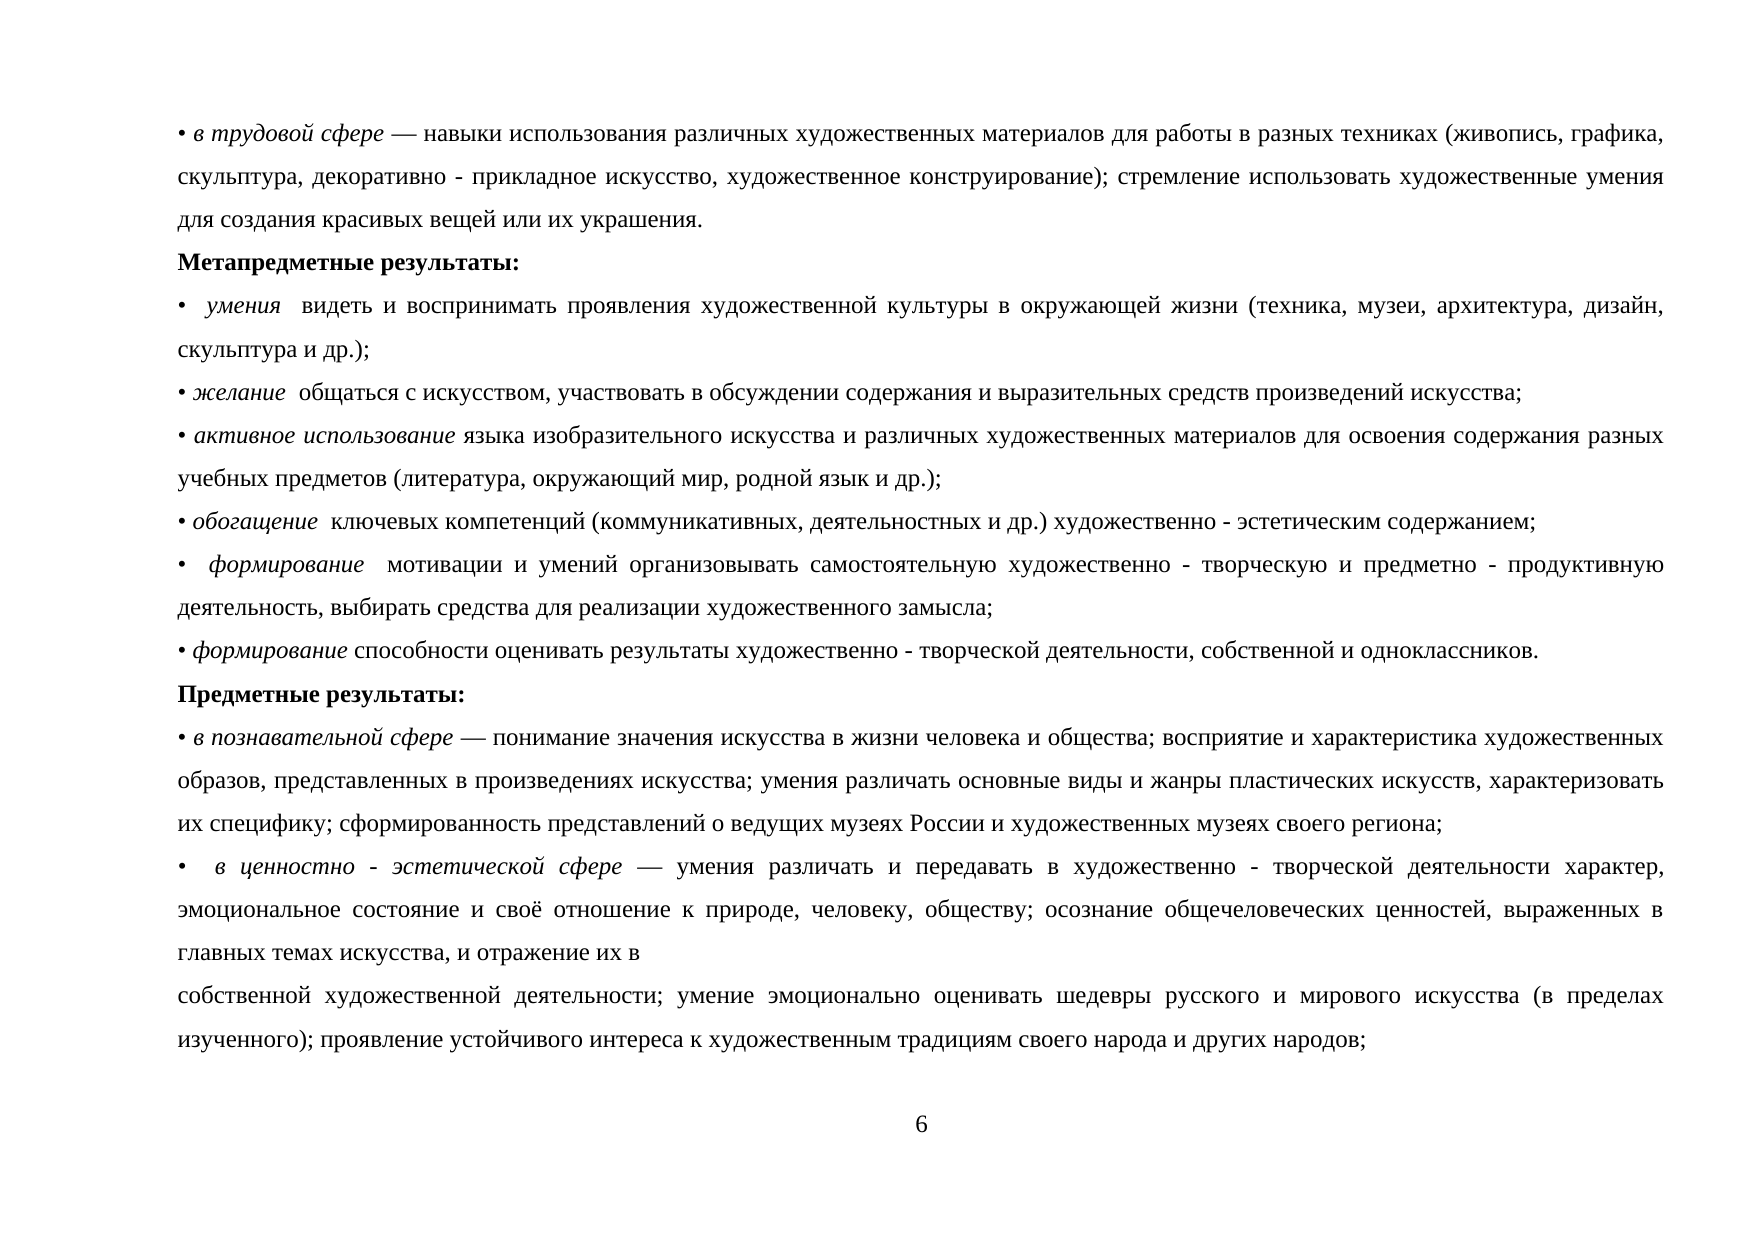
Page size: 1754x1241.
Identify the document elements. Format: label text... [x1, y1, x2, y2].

text • в ценностно - эстетической сфере — умения различать и передавать в художественно - творческой деятельности характер, эмоциональное состояние и своё отношение к природе, человеку, обществу; осознание общечеловеческих ценностей, выраженных в главных темах искусства, и отражение их в [177, 851, 1665, 966]
text • в трудовой сфере — навыки использования различных художественных материалов для работы в разных техниках (живопись, графика, скульптура, декоративно - прикладное искусство, художественное конструирование); стремление использовать художественные умения для создания красивых вещей или их украшения. [177, 118, 1665, 233]
text • в познавательной сфере — понимание значения искусства в жизни человека и общества; восприятие и характеристика художественных образов, представленных в произведениях искусства; умения различать основные виды и жанры пластических искусств, характеризовать их специфику; сформированность представлений о ведущих музеях России и художественных музеях своего региона; [177, 722, 1665, 837]
text собственной художественной деятельности; умение эмоционально оценивать шедевры русского и мирового искусства (в пределах изученного); проявление устойчивого интереса к художественным традициям своего народа и других народов; [177, 981, 1665, 1052]
text • обогащение ключевых компетенций (коммуникативных, деятельностных и др.) художественно - эстетическим содержанием; [177, 506, 1665, 535]
text Предметные результаты: [177, 679, 1665, 707]
text • активное использование языка изобразительного искусства и различных художественных материалов для освоения содержания разных учебных предметов (литература, окружающий мир, родной язык и др.); [177, 420, 1665, 492]
text • умения видеть и воспринимать проявления художественной культуры в окружающей жизни (техника, музеи, архитектура, дизайн, скульптура и др.); [177, 291, 1665, 362]
text • формирование способности оценивать результаты художественно - творческой деятельности, собственной и одноклассников. [177, 636, 1665, 664]
text Метапредметные результаты: [177, 247, 1665, 276]
text • желание общаться с искусством, участвовать в обсуждении содержания и выразительных средств произведений искусства; [177, 377, 1665, 406]
text • формирование мотивации и умений организовывать самостоятельную художественно - творческую и предметно - продуктивную деятельность, выбирать средства для реализации художественного замысла; [177, 549, 1665, 621]
